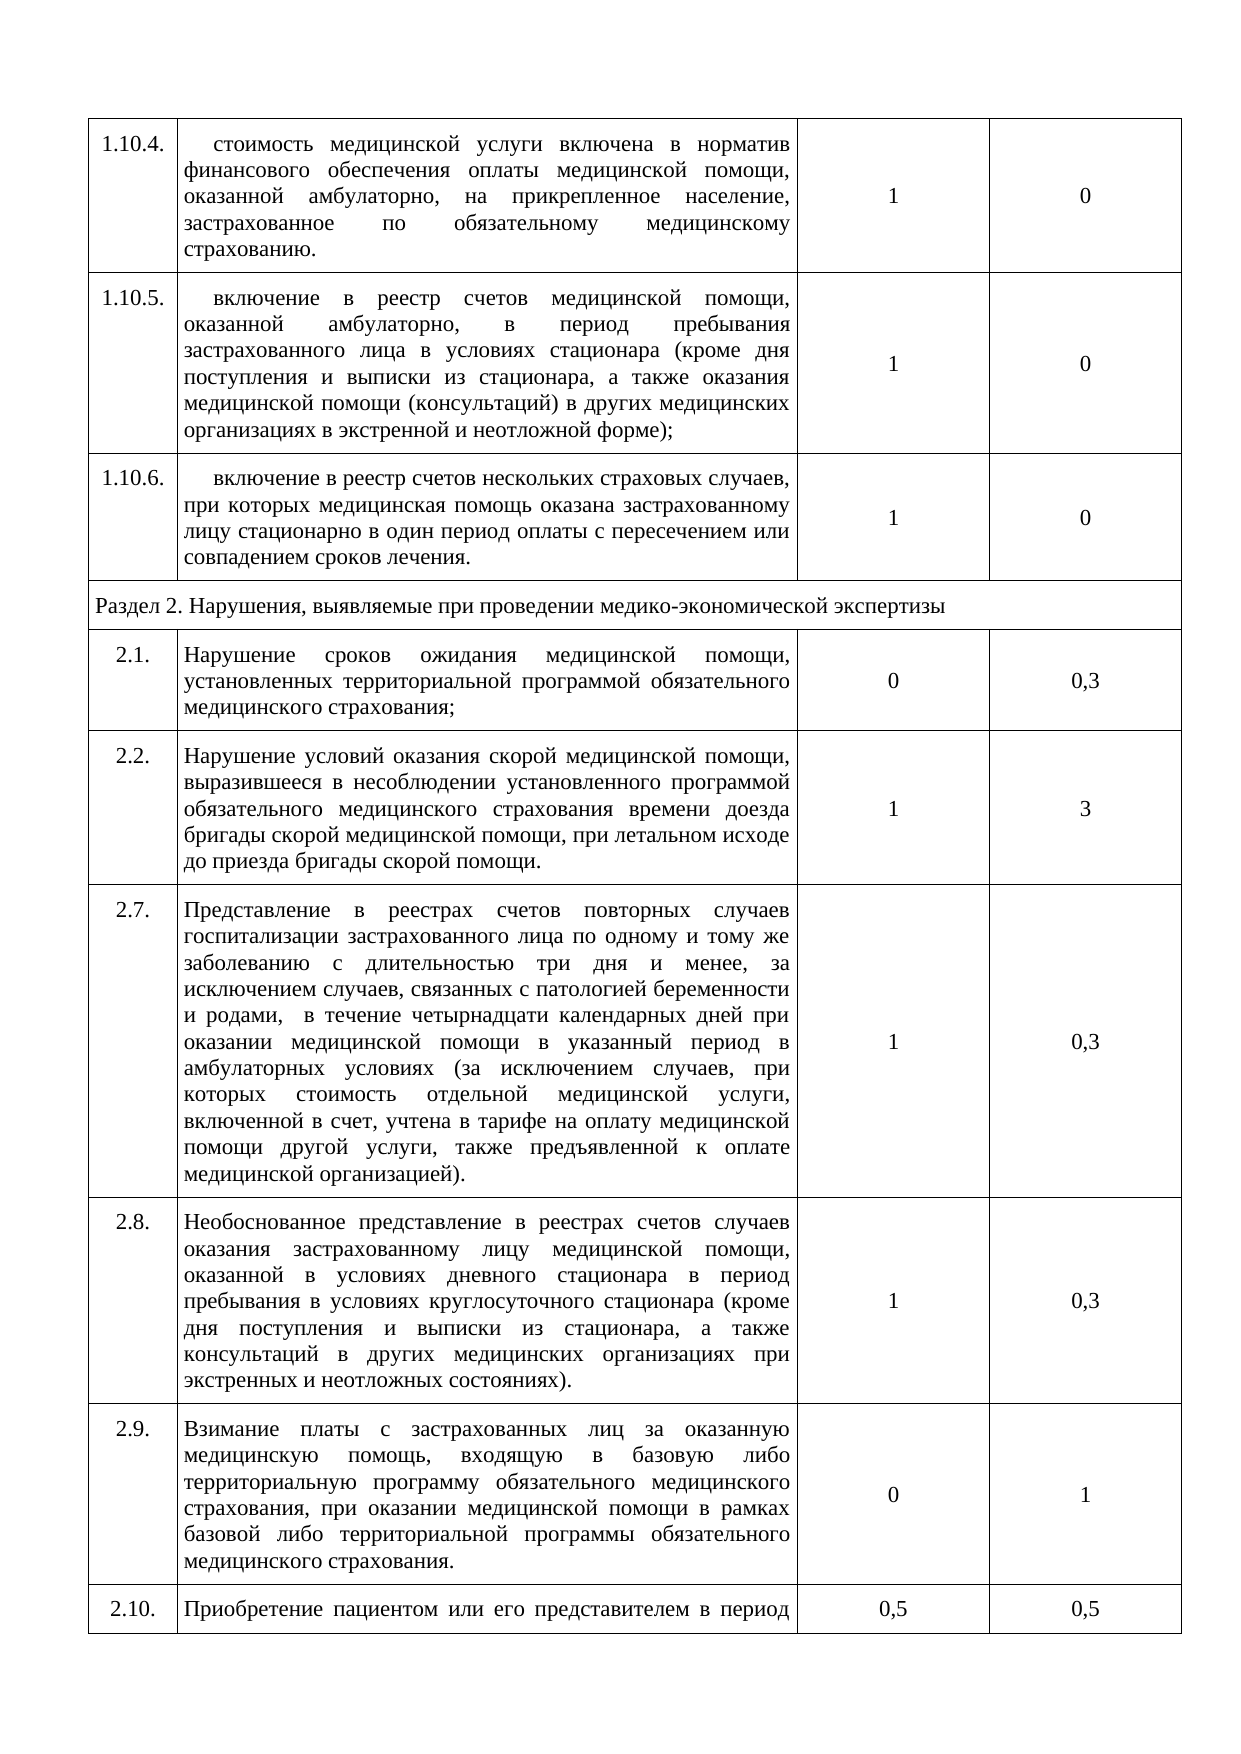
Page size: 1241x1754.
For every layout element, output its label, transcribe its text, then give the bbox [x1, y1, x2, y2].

table_cell 0,5 [798, 1585, 989, 1632]
table_cell 1 [798, 454, 989, 580]
table_cell Представление в реестрах счетов повторных случаев госпитализации застрахованного лица по одному и тому же заболеванию с длительностью три дня и менее, за исключением случаев, связанных с патологией беременности и родами, в течение четырнадцати календарных дней при оказании медицинской помощи в указанный период в амбулаторных условиях (за исключением случаев, при которых стоимость отдельной медицинской услуги, включенной в счет, учтена в тарифе на оплату медицинской помощи другой услуги, также предъявленной к оплате медицинской организацией). [178, 885, 797, 1197]
table_cell Необоснованное представление в реестрах счетов случаев оказания застрахованному лицу медицинской помощи, оказанной в условиях дневного стационара в период пребывания в условиях круглосуточного стационара (кроме дня поступления и выписки из стационара, а также консультаций в других медицинских организациях при экстренных и неотложных состояниях). [178, 1198, 797, 1403]
table_cell 0 [990, 273, 1181, 453]
table_cell 2.1. [89, 630, 177, 730]
table_cell включение в реестр счетов медицинской помощи, оказанной амбулаторно, в период пребывания застрахованного лица в условиях стационара (кроме дня поступления и выписки из стационара, а также оказания медицинской помощи (консультаций) в других медицинских организациях в экстренной и неотложной форме); [178, 273, 797, 453]
table_cell 1 [798, 885, 989, 1197]
table_cell 2.10. [89, 1585, 177, 1632]
table_cell Взимание платы с застрахованных лиц за оказанную медицинскую помощь, входящую в базовую либо территориальную программу обязательного медицинского страхования, при оказании медицинской помощи в рамках базовой либо территориальной программы обязательного медицинского страхования. [178, 1404, 797, 1584]
table_cell 0,5 [990, 1585, 1181, 1632]
table_cell Нарушение условий оказания скорой медицинской помощи, выразившееся в несоблюдении установленного программой обязательного медицинского страхования времени доезда бригады скорой медицинской помощи, при летальном исходе до приезда бригады скорой помощи. [178, 731, 797, 884]
table_cell 0 [990, 454, 1181, 580]
table_cell 0 [798, 630, 989, 730]
table_cell 0,3 [990, 885, 1181, 1197]
table_cell 1 [798, 1198, 989, 1403]
table_cell 3 [990, 731, 1181, 884]
table_cell стоимость медицинской услуги включена в норматив финансового обеспечения оплаты медицинской помощи, оказанной амбулаторно, на прикрепленное население, застрахованное по обязательному медицинскому страхованию. [178, 119, 797, 272]
table_cell 0 [990, 119, 1181, 272]
table_cell 1 [798, 273, 989, 453]
table_cell включение в реестр счетов нескольких страховых случаев, при которых медицинская помощь оказана застрахованному лицу стационарно в один период оплаты с пересечением или совпадением сроков лечения. [178, 454, 797, 580]
table_cell 1.10.5. [89, 273, 177, 453]
table_cell 1.10.6. [89, 454, 177, 580]
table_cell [178, 1585, 797, 1632]
table_cell 0 [798, 1404, 989, 1584]
table_cell 1 [798, 731, 989, 884]
table_cell 2.9. [89, 1404, 177, 1584]
table_cell 0,3 [990, 630, 1181, 730]
table_cell 1 [990, 1404, 1181, 1584]
table_cell Раздел 2. Нарушения, выявляемые при проведении медико-экономической экспертизы [89, 581, 1181, 629]
table_cell 2.2. [89, 731, 177, 884]
table_cell 0,3 [990, 1198, 1181, 1403]
table_cell 2.8. [89, 1198, 177, 1403]
table_cell 2.7. [89, 885, 177, 1197]
table_cell Нарушение сроков ожидания медицинской помощи, установленных территориальной программой обязательного медицинского страхования; [178, 630, 797, 730]
table_cell 1.10.4. [89, 119, 177, 272]
table_cell 1 [798, 119, 989, 272]
